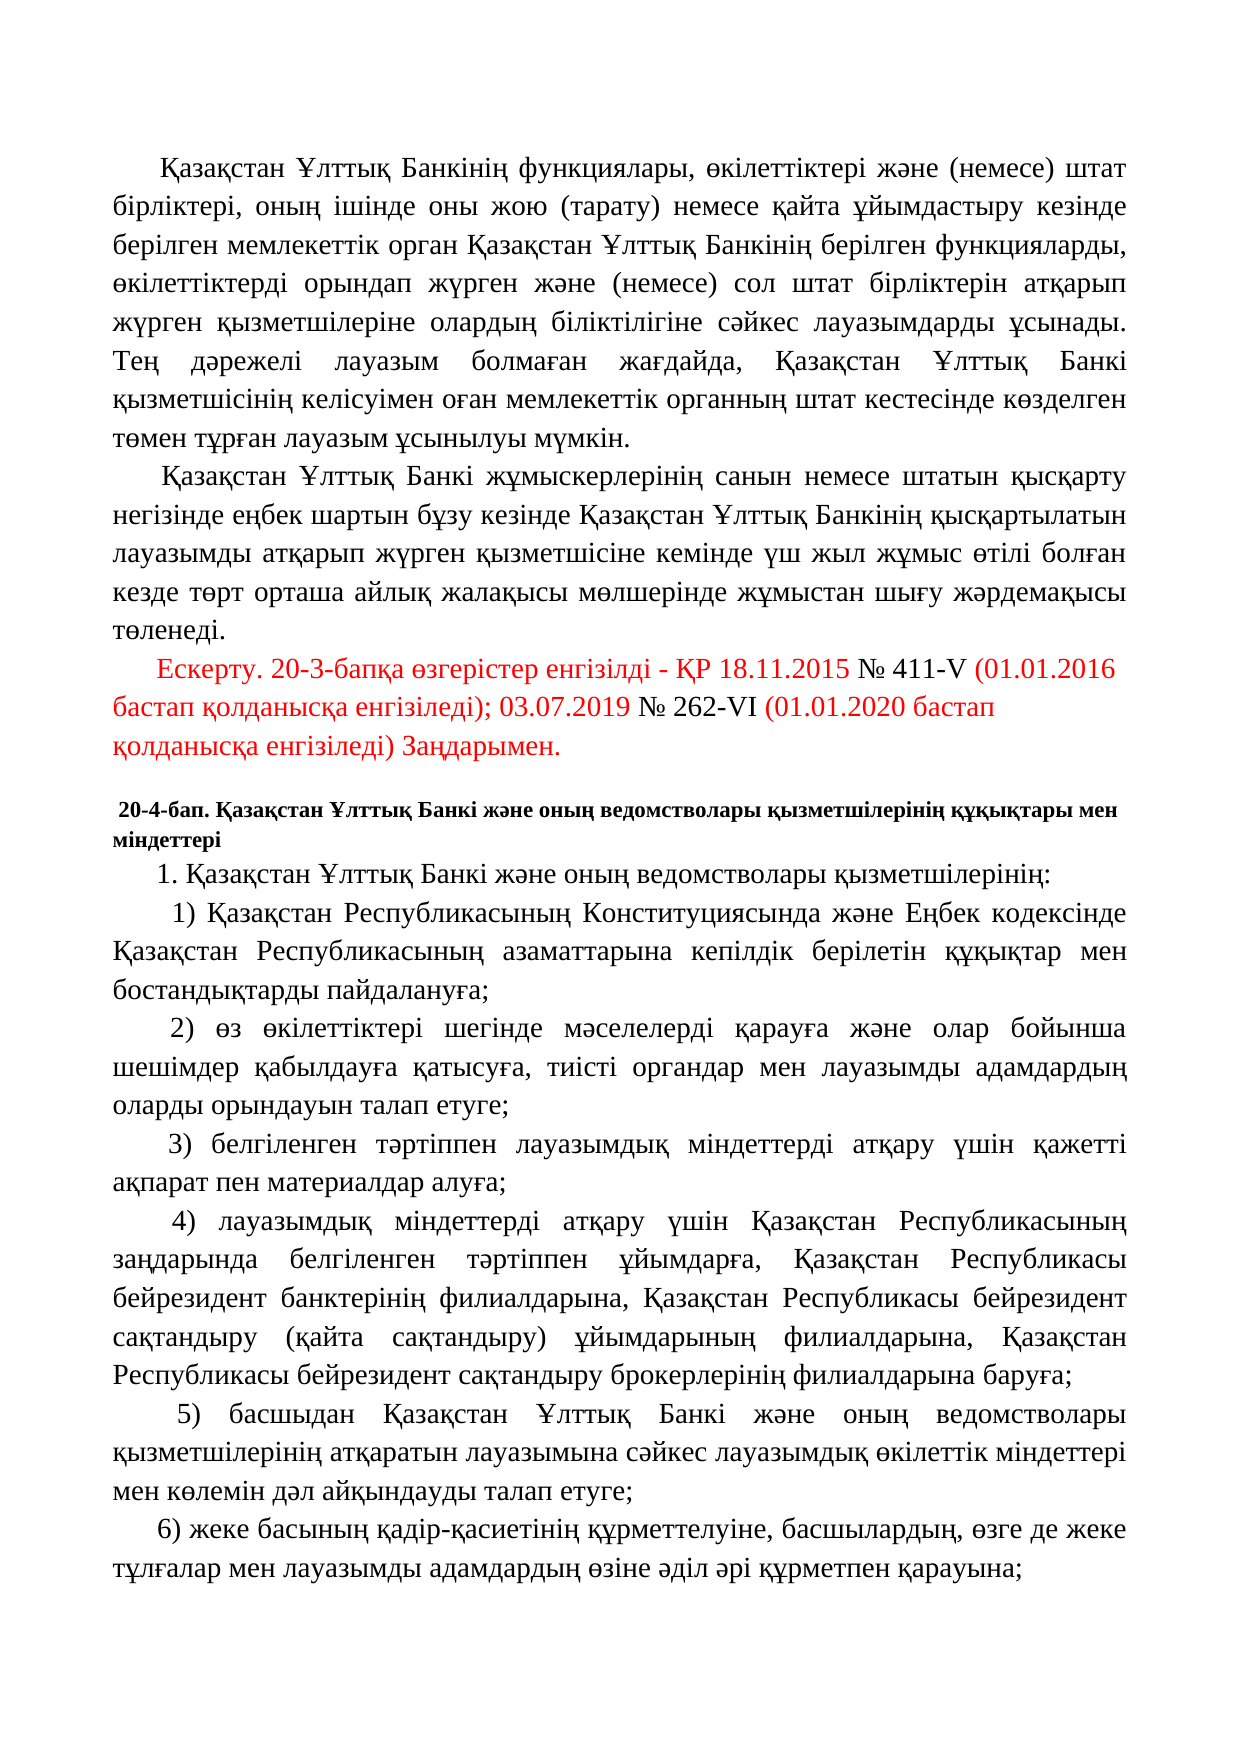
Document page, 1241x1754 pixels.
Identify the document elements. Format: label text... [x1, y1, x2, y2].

text 20-4-бап. Қазақстан Ұлттық Банкi және оның ведомстволары қызметшілерінің құқықтары мен міндеттері [112, 796, 1128, 852]
text 4) лауазымдық мiндеттердi атқару үшiн Қазақстан Республикасының заңдарында белгiленген тәртiппен ұйымдарға, Қазақстан Республикасы бейрезидент банктерінің филиалдарына, Қазақстан Республикасы бейрезидент сақтандыру (қайта сақтандыру) ұйымдарының филиалдарына, Қазақстан Республикасы бейрезидент сақтандыру брокерлерінің филиалдарына баруға; [112, 1203, 1128, 1391]
text Ескерту. 20-3-бапқа өзгерістер енгізілді - ҚР 18.11.2015 № 411-V (01.01.2016 бастап қолданысқа енгізіледі); 03.07.2019 № 262-VI (01.01.2020 бастап қолданысқа енгізіледі) Заңдарымен. [112, 651, 1128, 792]
text 6) жеке басының қадiр-қасиетiнiң құрметтелуiне, басшылардың, өзге де жеке тұлғалар мен лауазымды адамдардың өзiне әдiл әрі құрметпен қарауына; [112, 1511, 1128, 1583]
text 1) Қазақстан Республикасының Конституциясында және Еңбек кодексінде Қазақстан Республикасының азаматтарына кепiлдiк берiлетiн құқықтар мен бостандықтарды пайдалануға; [112, 895, 1128, 1005]
text 2) өз өкiлеттiктерi шегiнде мәселелердi қарауға және олар бойынша шешiмдер қабылдауға қатысуға, тиiстi органдар мен лауазымды адамдардың оларды орындауын талап етуге; [112, 1010, 1128, 1121]
text 3) белгiленген тәртiппен лауазымдық мiндеттердi атқару үшiн қажеттi ақпарат пен материалдар алуға; [112, 1126, 1128, 1198]
text 5) басшыдан Қазақстан Ұлттық Банкi және оның ведомстволары қызметшілерінің атқаратын лауазымына сәйкес лауазымдық өкiлеттiк мiндеттерi мен көлемiн дәл айқындауды талап етуге; [112, 1396, 1128, 1506]
text Қазақстан Ұлттық Банкі жұмыскерлерінің санын немесе штатын қысқарту негізінде еңбек шартын бұзу кезінде Қазақстан Ұлттық Банкінің қысқартылатын лауазымды атқарып жүрген қызметшісіне кемінде үш жыл жұмыс өтілі болған кезде төрт орташа айлық жалақысы мөлшерінде жұмыстан шығу жәрдемақысы төленеді. [112, 458, 1128, 646]
text Қазақстан Ұлттық Банкінің функциялары, өкілеттіктері және (немесе) штат бірліктері, оның ішінде оны жою (тарату) немесе қайта ұйымдастыру кезінде берілген мемлекеттік орган Қазақстан Ұлттық Банкінің берілген функцияларды, өкілеттіктерді орындап жүрген және (немесе) сол штат бірліктерін атқарып жүрген қызметшілеріне олардың біліктілігіне сәйкес лауазымдарды ұсынады. Тең дәрежелі лауазым болмаған жағдайда, Қазақстан Ұлттық Банкі қызметшісінің келісуімен оған мемлекеттік органның штат кестесінде көзделген төмен тұрған лауазым ұсынылуы мүмкін. [112, 150, 1128, 453]
text 1. Қазақстан Ұлттық Банкi және оның ведомстволары қызметшілерінің: [112, 856, 1128, 890]
